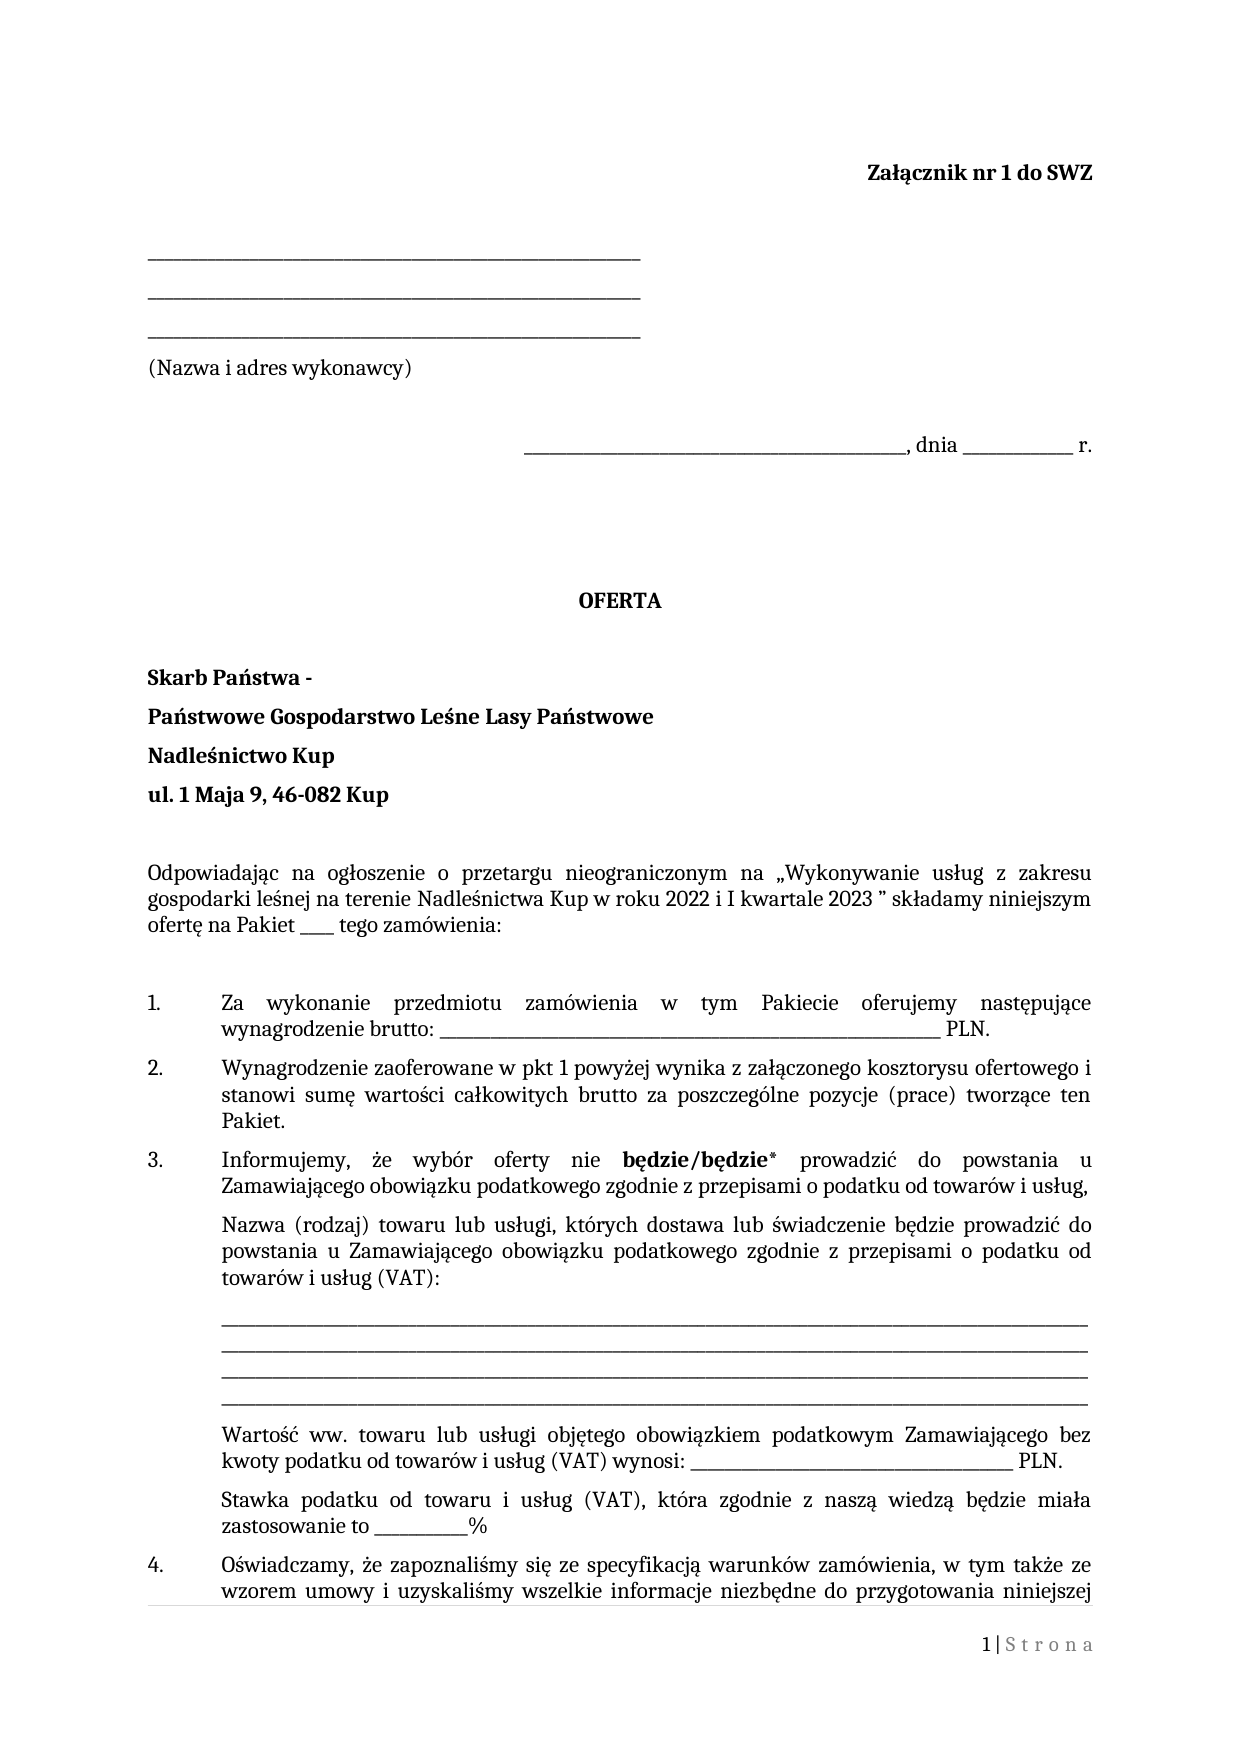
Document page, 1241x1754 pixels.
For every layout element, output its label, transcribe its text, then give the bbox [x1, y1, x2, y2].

text OFERTA [148, 587, 1093, 614]
text 3. Informujemy, że wybór oferty nie będzie/będzie* prowadzić do powstania u Zamawiającego obowiązku podatkowego zgodnie z przepisami o podatku od towarów i usług, [148, 1147, 1093, 1199]
text ________________________________________________________________________________________________________________________________________________________________________________________________________________________________________________________________________________________________________________________________________________________________________________________________________________________ [221, 1303, 1093, 1409]
text Nazwa (rodzaj) towaru lub usługi, których dostawa lub świadczenie będzie prowadzić do powstania u Zamawiającego obowiązku podatkowego zgodnie z przepisami o podatku od towarów i usług (VAT): [221, 1212, 1093, 1291]
text __________________________________________________________ [148, 316, 1093, 342]
text Nadleśnictwo Kup [148, 743, 1093, 769]
text (Nazwa i adres wykonawcy) [148, 354, 1093, 381]
text Załącznik nr 1 do SWZ [148, 160, 1093, 186]
text Stawka podatku od towaru i usług (VAT), która zgodnie z naszą wiedzą będzie miała zastosowanie to ___________% [221, 1487, 1093, 1539]
text 1. Za wykonanie przedmiotu zamówienia w tym Pakiecie oferujemy następujące wynagrodzenie brutto: ___________________________________________________________ PLN. [148, 990, 1093, 1043]
text __________________________________________________________ [148, 238, 1093, 264]
text Wartość ww. towaru lub usługi objętego obowiązkiem podatkowym Zamawiającego bez kwoty podatku od towarów i usług (VAT) wynosi: ______________________________________ PLN. [221, 1421, 1093, 1474]
text Skarb Państwa - [148, 665, 1093, 692]
text ul. 1 Maja 9, 46-082 Kup [148, 782, 1093, 808]
text __________________________________________________________ [148, 277, 1093, 303]
text Odpowiadając na ogłoszenie o przetargu nieograniczonym na „Wykonywanie usług z zakresu gospodarki leśnej na terenie Nadleśnictwa Kup w roku 2022 i I kwartale 2023 ” składamy niniejszym ofertę na Pakiet ____ tego zamówienia: [148, 859, 1093, 938]
text _____________________________________________, dnia _____________ r. [148, 432, 1093, 458]
text 2. Wynagrodzenie zaoferowane w pkt 1 powyżej wynika z załączonego kosztorysu ofertowego i stanowi sumę wartości całkowitych brutto za poszczególne pozycje (prace) tworzące ten Pakiet. [148, 1055, 1093, 1134]
text Państwowe Gospodarstwo Leśne Lasy Państwowe [148, 704, 1093, 730]
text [148, 1552, 1093, 1604]
